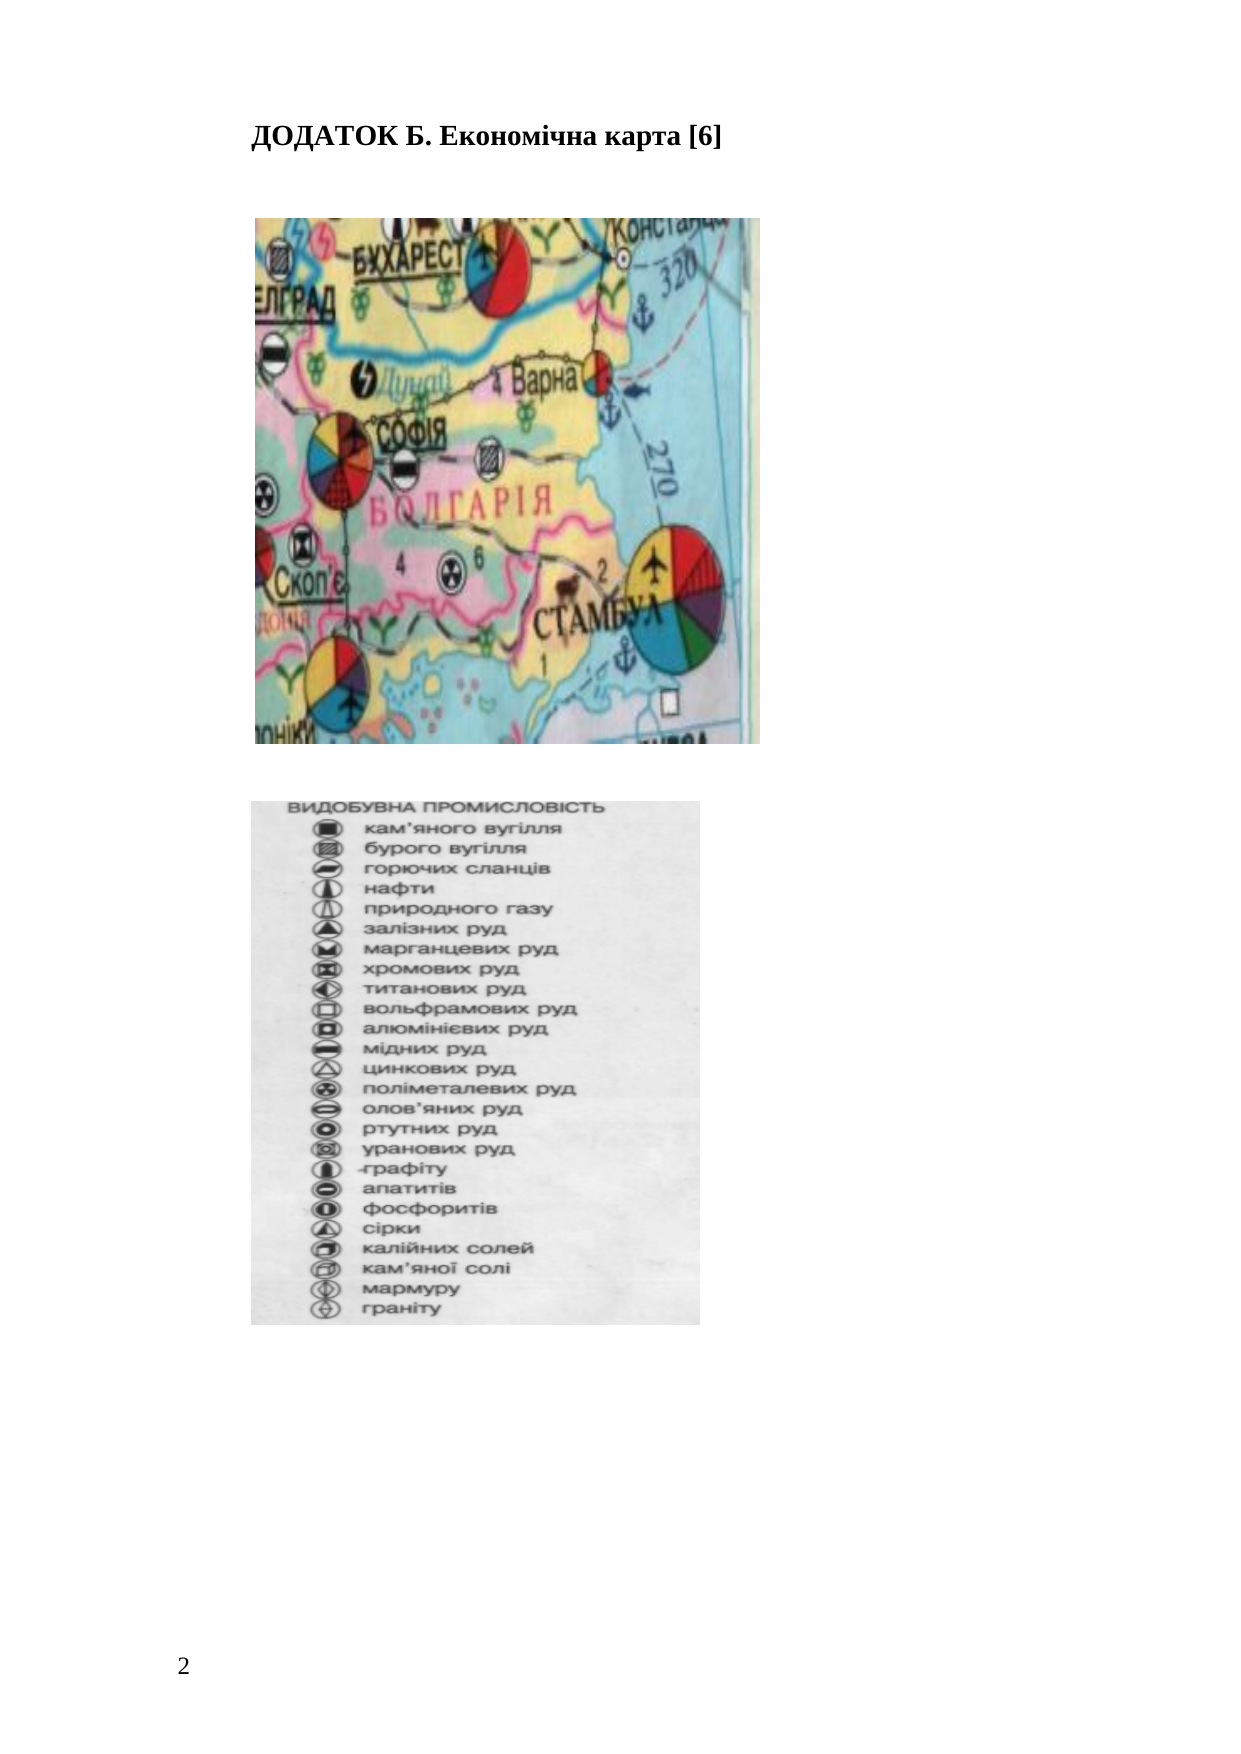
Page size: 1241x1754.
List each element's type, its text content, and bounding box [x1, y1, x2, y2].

picture [255, 218, 760, 744]
picture [251, 801, 700, 1325]
text ДОДАТОК Б. Економічна карта [6] [177, 118, 1152, 152]
